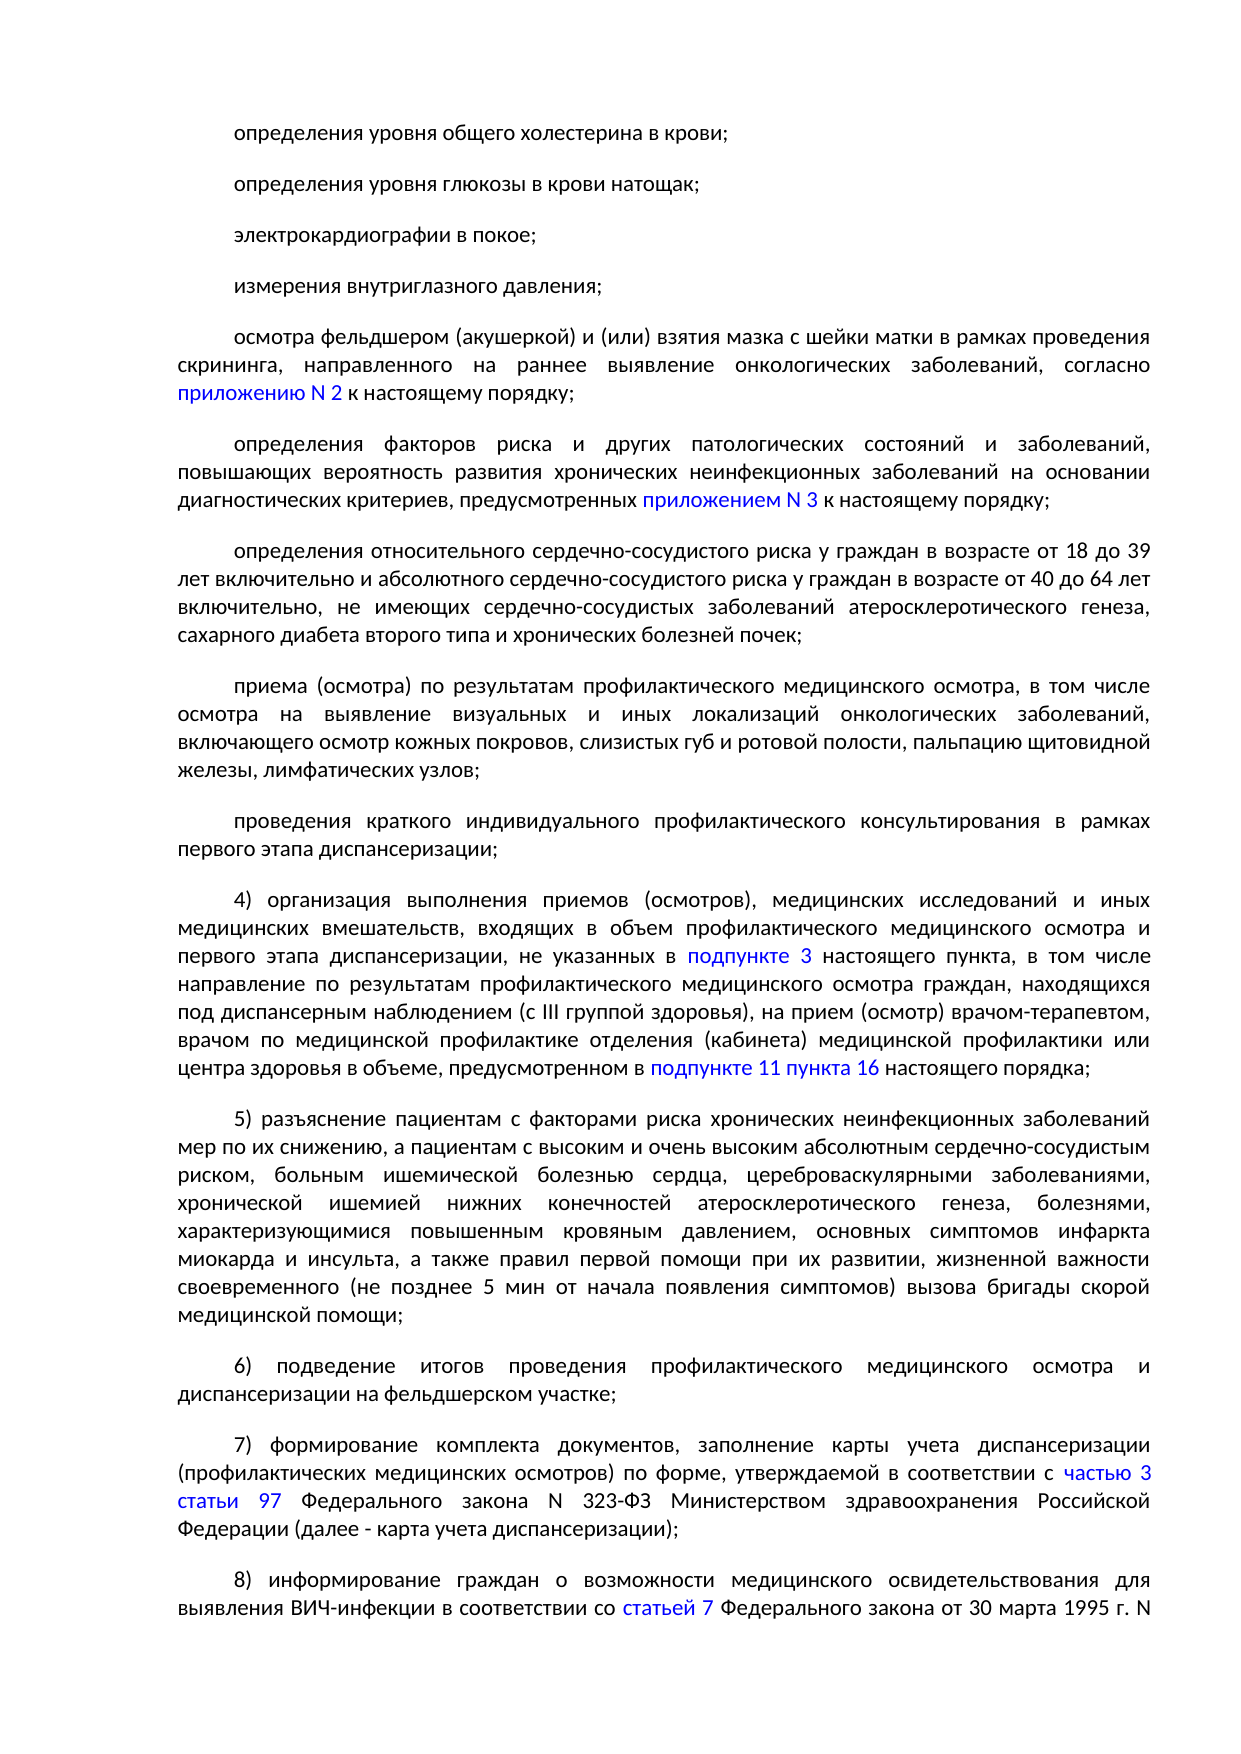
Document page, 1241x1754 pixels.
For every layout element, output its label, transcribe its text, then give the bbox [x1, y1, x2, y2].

text 7) формирование комплекта документов, заполнение карты учета диспансеризации (профилактических медицинских осмотров) по форме, утверждаемой в соответствии с частью 3 статьи 97 Федерального закона N 323-ФЗ Министерством здравоохранения Российской Федерации (далее - карта учета диспансеризации); [177, 1430, 1152, 1542]
text определения относительного сердечно-сосудистого риска у граждан в возрасте от 18 до 39 лет включительно и абсолютного сердечно-сосудистого риска у граждан в возрасте от 40 до 64 лет включительно, не имеющих сердечно-сосудистых заболеваний атеросклеротического генеза, сахарного диабета второго типа и хронических болезней почек; [177, 536, 1152, 648]
text определения уровня общего холестерина в крови; [177, 118, 1152, 146]
text определения уровня глюкозы в крови натощак; [177, 169, 1152, 197]
text измерения внутриглазного давления; [177, 271, 1152, 299]
text 5) разъяснение пациентам с факторами риска хронических неинфекционных заболеваний мер по их снижению, а пациентам с высоким и очень высоким абсолютным сердечно-сосудистым риском, больным ишемической болезнью сердца, цереброваскулярными заболеваниями, хронической ишемией нижних конечностей атеросклеротического генеза, болезнями, характеризующимися повышенным кровяным давлением, основных симптомов инфаркта миокарда и инсульта, а также правил первой помощи при их развитии, жизненной важности своевременного (не позднее 5 мин от начала появления симптомов) вызова бригады скорой медицинской помощи; [177, 1104, 1152, 1328]
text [177, 1565, 1152, 1621]
text проведения краткого индивидуального профилактического консультирования в рамках первого этапа диспансеризации; [177, 806, 1152, 862]
text приема (осмотра) по результатам профилактического медицинского осмотра, в том числе осмотра на выявление визуальных и иных локализаций онкологических заболеваний, включающего осмотр кожных покровов, слизистых губ и ротовой полости, пальпацию щитовидной железы, лимфатических узлов; [177, 671, 1152, 783]
text осмотра фельдшером (акушеркой) и (или) взятия мазка с шейки матки в рамках проведения скрининга, направленного на раннее выявление онкологических заболеваний, согласно приложению N 2 к настоящему порядку; [177, 322, 1152, 406]
text 6) подведение итогов проведения профилактического медицинского осмотра и диспансеризации на фельдшерском участке; [177, 1351, 1152, 1407]
text 4) организация выполнения приемов (осмотров), медицинских исследований и иных медицинских вмешательств, входящих в объем профилактического медицинского осмотра и первого этапа диспансеризации, не указанных в подпункте 3 настоящего пункта, в том числе направление по результатам профилактического медицинского осмотра граждан, находящихся под диспансерным наблюдением (с III группой здоровья), на прием (осмотр) врачом-терапевтом, врачом по медицинской профилактике отделения (кабинета) медицинской профилактики или центра здоровья в объеме, предусмотренном в подпункте 11 пункта 16 настоящего порядка; [177, 885, 1152, 1081]
text определения факторов риска и других патологических состояний и заболеваний, повышающих вероятность развития хронических неинфекционных заболеваний на основании диагностических критериев, предусмотренных приложением N 3 к настоящему порядку; [177, 429, 1152, 513]
text электрокардиографии в покое; [177, 220, 1152, 248]
